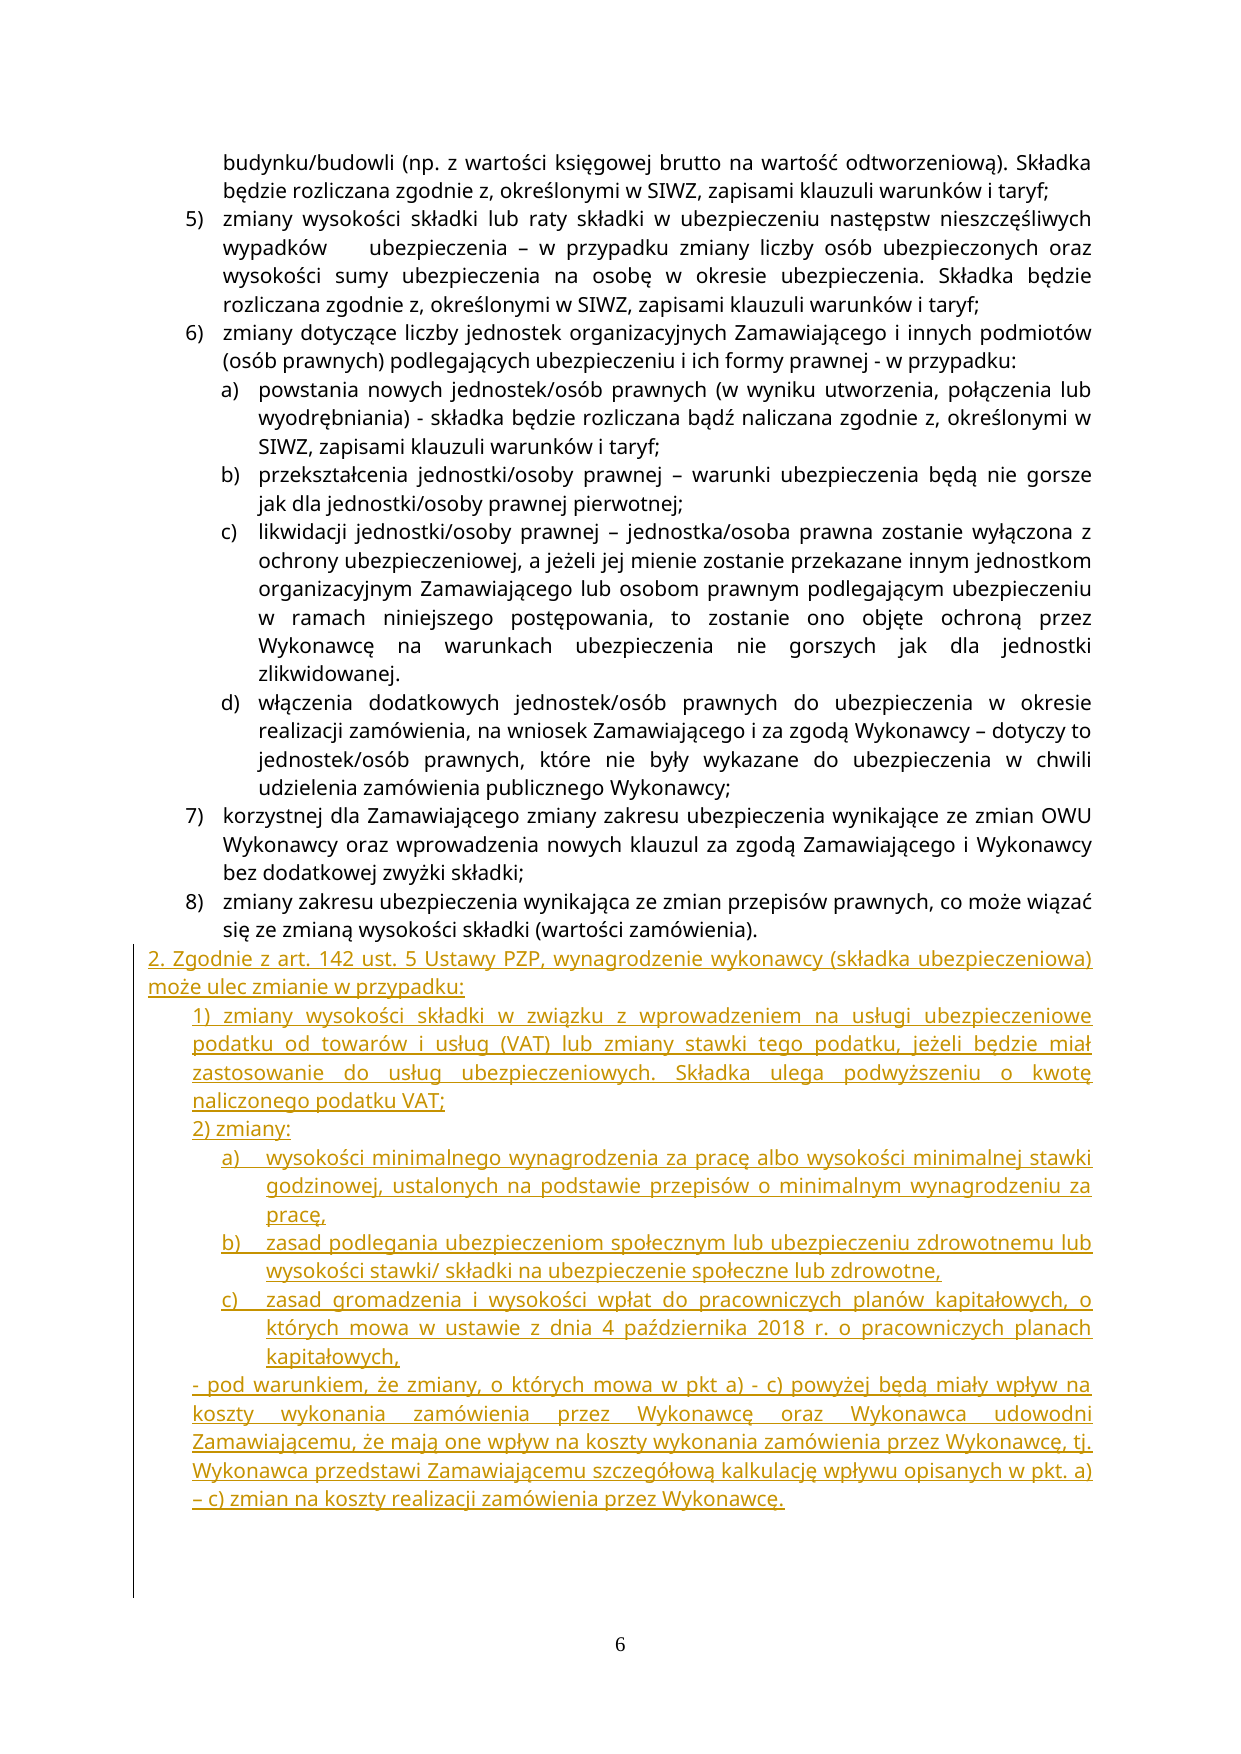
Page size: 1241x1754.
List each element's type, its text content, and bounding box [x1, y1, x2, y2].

list korzystnej dla Zamawiającego zmiany zakresu ubezpieczenia wynikające ze zmian OWU Wykonawcy oraz wprowadzenia nowych klauzul za zgodą Zamawiającego i Wykonawcy bez dodatkowej zwyżki składki; [185, 802, 1093, 887]
list zmiany dotyczące liczby jednostek organizacyjnych Zamawiającego i innych podmiotów (osób prawnych) podlegających ubezpieczeniu i ich formy prawnej - w przypadku: [185, 318, 1093, 375]
list powstania nowych jednostek/osób prawnych (w wyniku utworzenia, połączenia lub wyodrębniania) - składka będzie rozliczana bądź naliczana zgodnie z, określonymi w SIWZ, zapisami klauzuli warunków i taryf; [221, 375, 1093, 460]
list zmiany zakresu ubezpieczenia wynikająca ze zmian przepisów prawnych, co może wiązać się ze zmianą wysokości składki (wartości zamówienia). [185, 887, 1093, 944]
list włączenia dodatkowych jednostek/osób prawnych do ubezpieczenia w okresie realizacji zamówienia, na wniosek Zamawiającego i za zgodą Wykonawcy – dotyczy to jednostek/osób prawnych, które nie były wykazane do ubezpieczenia w chwili udzielenia zamówienia publicznego Wykonawcy; [221, 688, 1093, 802]
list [185, 148, 1093, 204]
list likwidacji jednostki/osoby prawnej – jednostka/osoba prawna zostanie wyłączona z ochrony ubezpieczeniowej, a jeżeli jej mienie zostanie przekazane innym jednostkom organizacyjnym Zamawiającego lub osobom prawnym podlegającym ubezpieczeniu w ramach niniejszego postępowania, to zostanie ono objęte ochroną przez Wykonawcę na warunkach ubezpieczenia nie gorszych jak dla jednostki zlikwidowanej. [221, 517, 1093, 688]
list zmiany wysokości składki lub raty składki w ubezpieczeniu następstw nieszczęśliwych wypadków ubezpieczenia – w przypadku zmiany liczby osób ubezpieczonych oraz wysokości sumy ubezpieczenia na osobę w okresie ubezpieczenia. Składka będzie rozliczana zgodnie z, określonymi w SIWZ, zapisami klauzuli warunków i taryf; [185, 204, 1093, 318]
list przekształcenia jednostki/osoby prawnej – warunki ubezpieczenia będą nie gorsze jak dla jednostki/osoby prawnej pierwotnej; [221, 460, 1093, 517]
